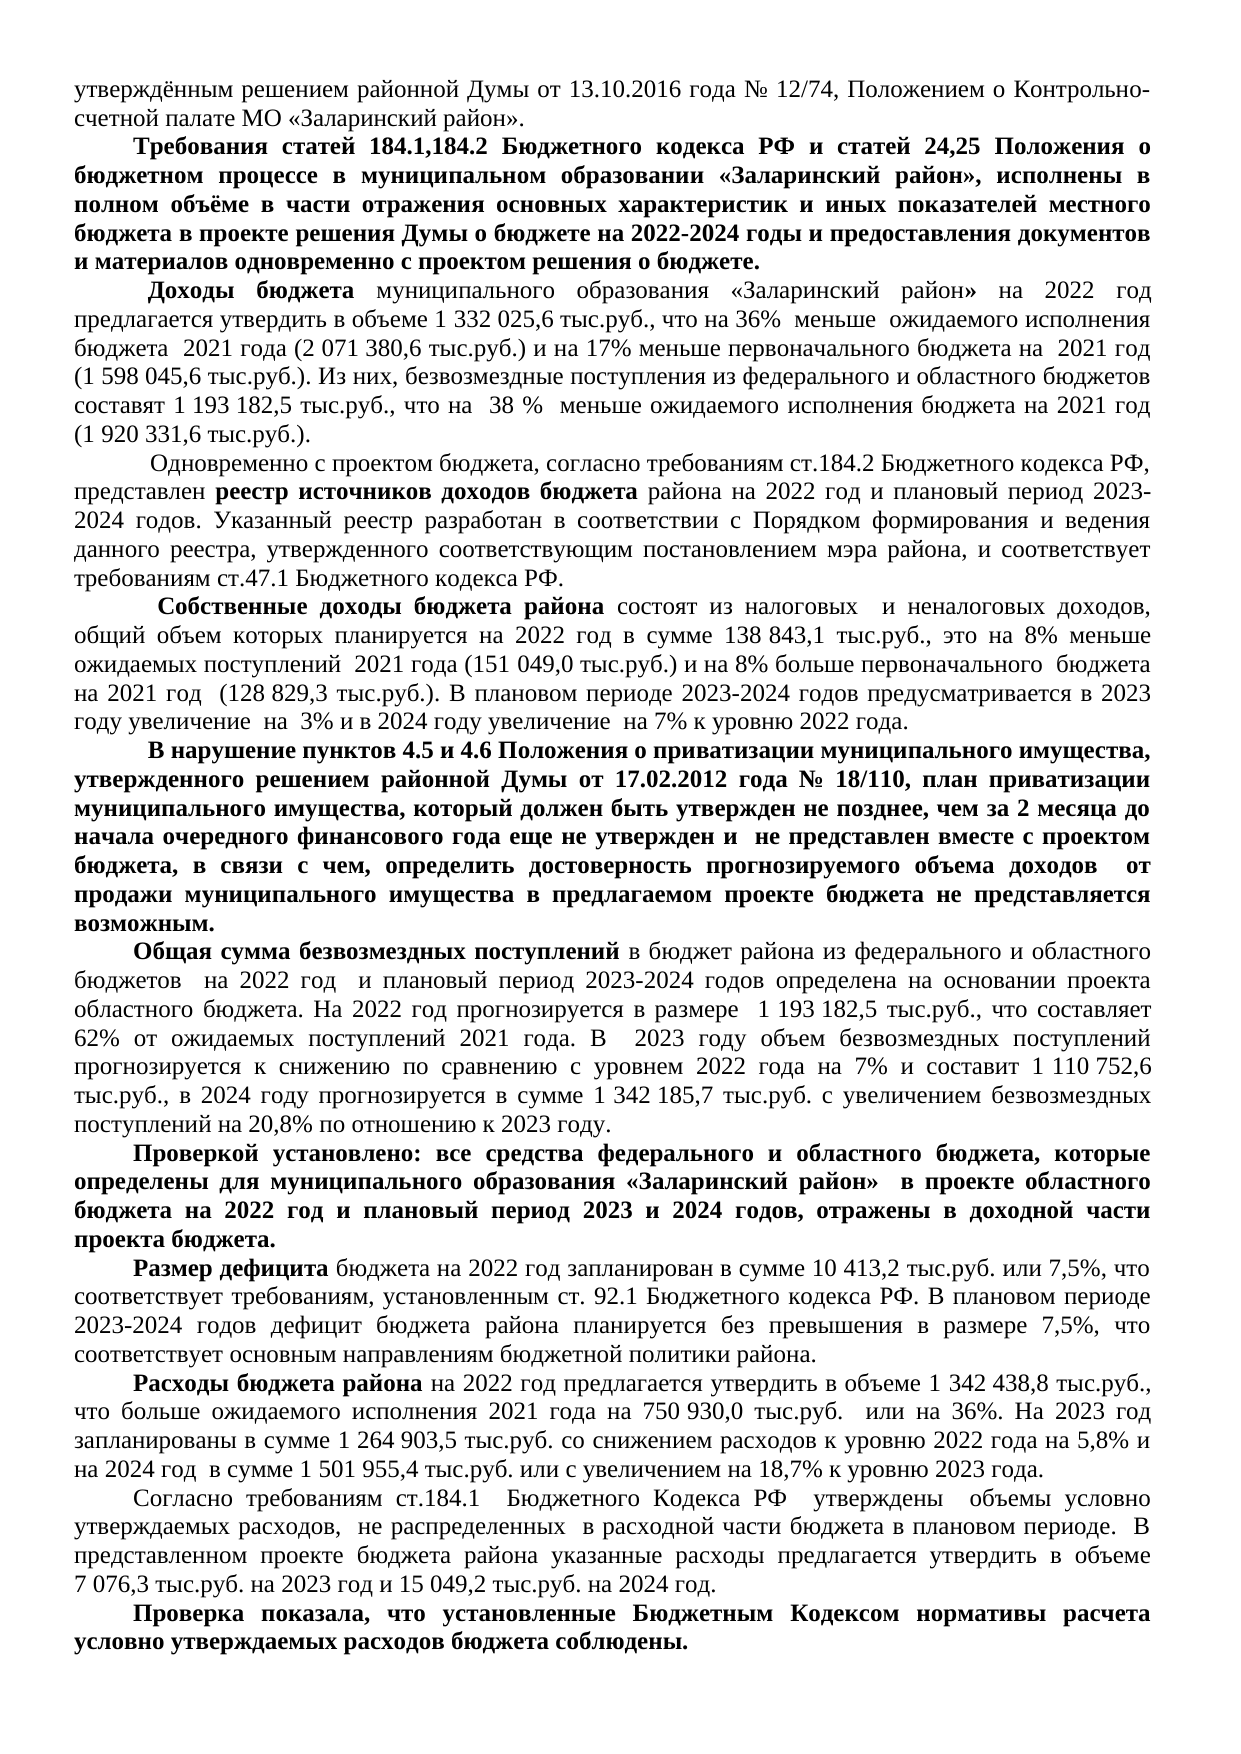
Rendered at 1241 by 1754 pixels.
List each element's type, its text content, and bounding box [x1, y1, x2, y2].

text Размер дефицита бюджета на 2022 год запланирован в сумме 10 413,2 тыс.руб. или 7,5%, что соответствует требованиям, установленным ст. 92.1 Бюджетного кодекса РФ. В плановом периоде 2023-2024 годов дефицит бюджета района планируется без превышения в размере 7,5%, что соответствует основным направлениям бюджетной политики района. [74, 1253, 1152, 1368]
text Требования статей 184.1,184.2 Бюджетного кодекса РФ и статей 24,25 Положения о бюджетном процессе в муниципальном образовании «Заларинский район», исполнены в полном объёме в части отражения основных характеристик и иных показателей местного бюджета в проекте решения Думы о бюджете на 2022-2024 годы и предоставления документов и материалов одновременно с проектом решения о бюджете. [74, 131, 1152, 275]
text Общая сумма безвозмездных поступлений в бюджет района из федерального и областного бюджетов на 2022 год и плановый период 2023-2024 годов определена на основании проекта областного бюджета. На 2022 год прогнозируется в размере 1 193 182,5 тыс.руб., что составляет 62% от ожидаемых поступлений 2021 года. В 2023 году объем безвозмездных поступлений прогнозируется к снижению по сравнению с уровнем 2022 года на 7% и составит 1 110 752,6 тыс.руб., в 2024 году прогнозируется в сумме 1 342 185,7 тыс.руб. с увеличением безвозмездных поступлений на 20,8% по отношению к 2023 году. [74, 936, 1152, 1138]
text Расходы бюджета района на 2022 год предлагается утвердить в объеме 1 342 438,8 тыс.руб., что больше ожидаемого исполнения 2021 года на 750 930,0 тыс.руб. или на 36%. На 2023 год запланированы в сумме 1 264 903,5 тыс.руб. со снижением расходов к уровню 2022 года на 5,8% и на 2024 год в сумме 1 501 955,4 тыс.руб. или с увеличением на 18,7% к уровню 2023 года. [74, 1368, 1152, 1483]
text Согласно требованиям ст.184.1 Бюджетного Кодекса РФ утверждены объемы условно утверждаемых расходов, не распределенных в расходной части бюджета в плановом периоде. В представленном проекте бюджета района указанные расходы предлагается утвердить в объеме 7 076,3 тыс.руб. на 2023 год и 15 049,2 тыс.руб. на 2024 год. [74, 1483, 1152, 1598]
text Проверка показала, что установленные Бюджетным Кодексом нормативы расчета условно утверждаемых расходов бюджета соблюдены. [74, 1598, 1152, 1655]
text Доходы бюджета муниципального образования «Заларинский район» на 2022 год предлагается утвердить в объеме 1 332 025,6 тыс.руб., что на 36% меньше ожидаемого исполнения бюджета 2021 года (2 071 380,6 тыс.руб.) и на 17% меньше первоначального бюджета на 2021 год (1 598 045,6 тыс.руб.). Из них, безвозмездные поступления из федерального и областного бюджетов составят 1 193 182,5 тыс.руб., что на 38 % меньше ожидаемого исполнения бюджета на 2021 год (1 920 331,6 тыс.руб.). [74, 275, 1152, 448]
text Одновременно с проектом бюджета, согласно требованиям ст.184.2 Бюджетного кодекса РФ, представлен реестр источников доходов бюджета района на 2022 год и плановый период 2023-2024 годов. Указанный реестр разработан в соответствии с Порядком формирования и ведения данного реестра, утвержденного соответствующим постановлением мэра района, и соответствует требованиям ст.47.1 Бюджетного кодекса РФ. [74, 448, 1152, 591]
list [74, 74, 1152, 131]
text Проверкой установлено: все средства федерального и областного бюджета, которые определены для муниципального образования «Заларинский район» в проекте областного бюджета на 2022 год и плановый период 2023 и 2024 годов, отражены в доходной части проекта бюджета. [74, 1138, 1152, 1253]
text Собственные доходы бюджета района состоят из налоговых и неналоговых доходов, общий объем которых планируется на 2022 год в сумме 138 843,1 тыс.руб., это на 8% меньше ожидаемых поступлений 2021 года (151 049,0 тыс.руб.) и на 8% больше первоначального бюджета на 2021 год (128 829,3 тыс.руб.). В плановом периоде 2023-2024 годов предусматривается в 2023 году увеличение на 3% и в 2024 году увеличение на 7% к уровню 2022 года. [74, 591, 1152, 735]
text В нарушение пунктов 4.5 и 4.6 Положения о приватизации муниципального имущества, утвержденного решением районной Думы от 17.02.2012 года № 18/110, план приватизации муниципального имущества, который должен быть утвержден не позднее, чем за 2 месяца до начала очередного финансового года еще не утвержден и не представлен вместе с проектом бюджета, в связи с чем, определить достоверность прогнозируемого объема доходов от продажи муниципального имущества в предлагаемом проекте бюджета не представляется возможным. [74, 735, 1152, 936]
